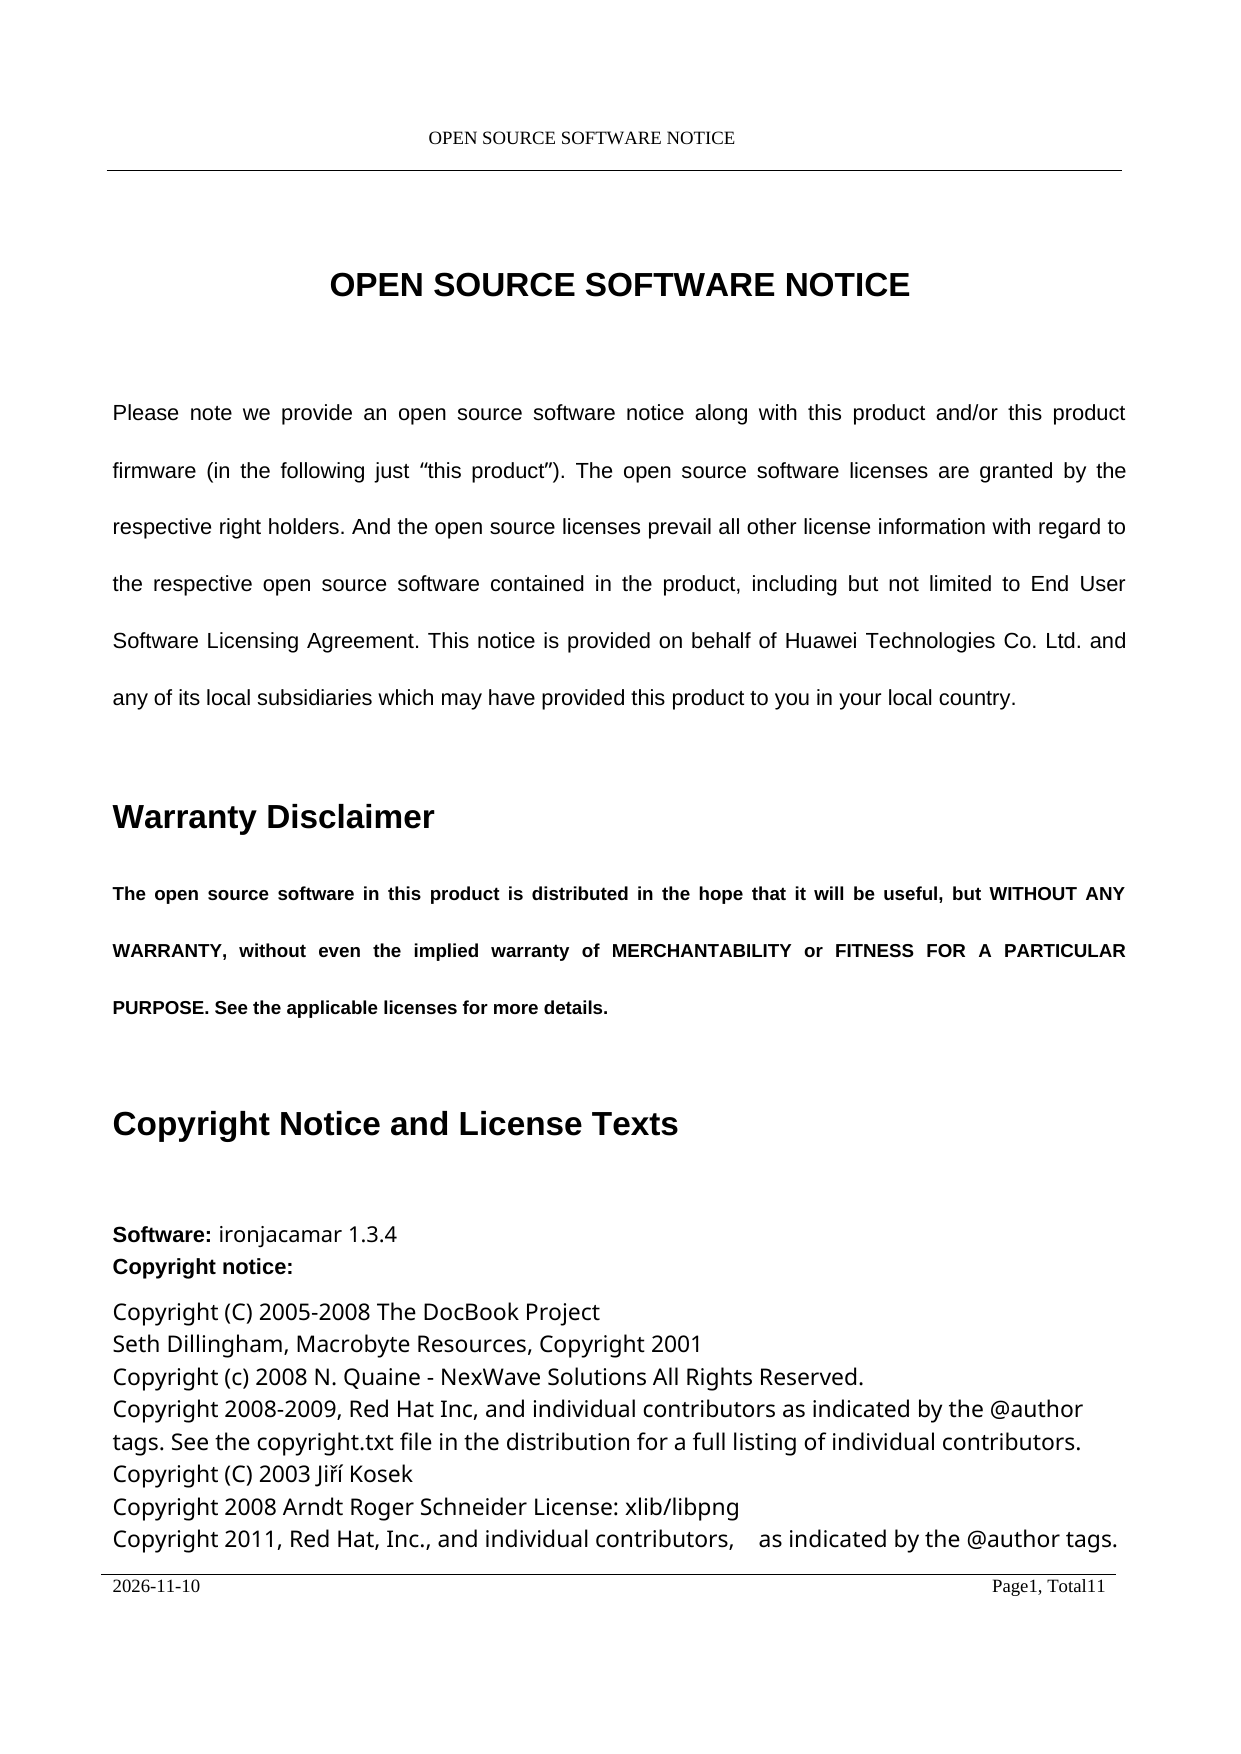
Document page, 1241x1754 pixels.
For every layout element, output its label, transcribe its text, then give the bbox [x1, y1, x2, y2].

text The open source software in this product is distributed in the hope that it will be useful, but WITHOUT ANY WARRANTY, without even the implied warranty of MERCHANTABILITY or FITNESS FOR A PARTICULAR PURPOSE. See the applicable licenses for more details. [112, 877, 1128, 1024]
text Please note we provide an open source software notice along with this product and/or this product firmware (in the following just “this product”). The open source software licenses are granted by the respective right holders. And the open source licenses prevail all other license information with regard to the respective open source software contained in the product, including but not limited to End User Software Licensing Agreement. This notice is provided on behalf of Huawei Technologies Co. Ltd. and any of its local subsidiaries which may have provided this product to you in your local country. [112, 397, 1128, 713]
text Copyright notice: [112, 1250, 1128, 1282]
text Copyright Notice and License Texts [112, 1091, 1128, 1156]
text OPEN SOURCE SOFTWARE NOTICE [112, 251, 1128, 316]
text Warranty Disclaimer [112, 784, 1128, 849]
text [112, 1295, 1128, 1555]
text Software: ironjacamar 1.3.4 [112, 1217, 1128, 1250]
